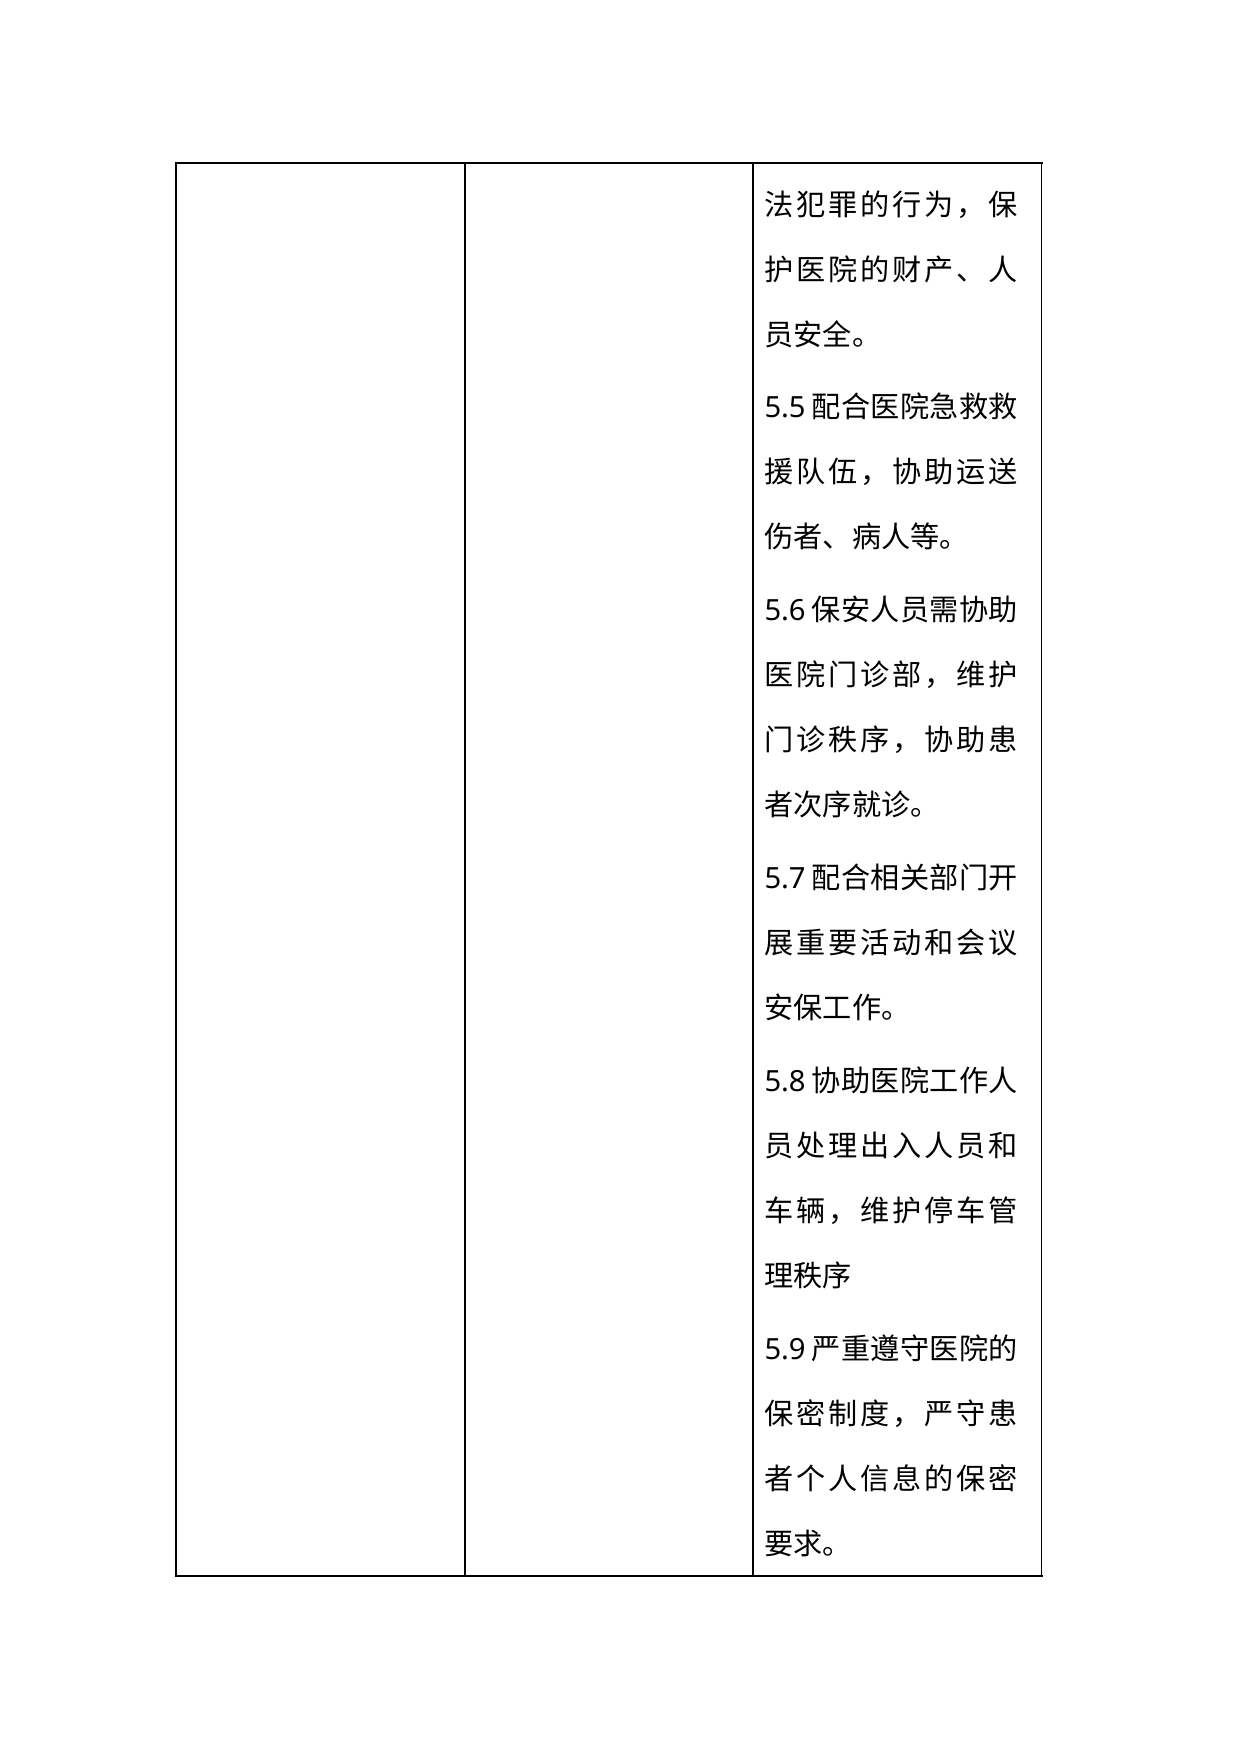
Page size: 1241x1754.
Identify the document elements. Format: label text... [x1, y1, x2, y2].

table_cell 1 [177, 164, 464, 1575]
table_cell [466, 164, 752, 1575]
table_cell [754, 164, 1041, 1575]
